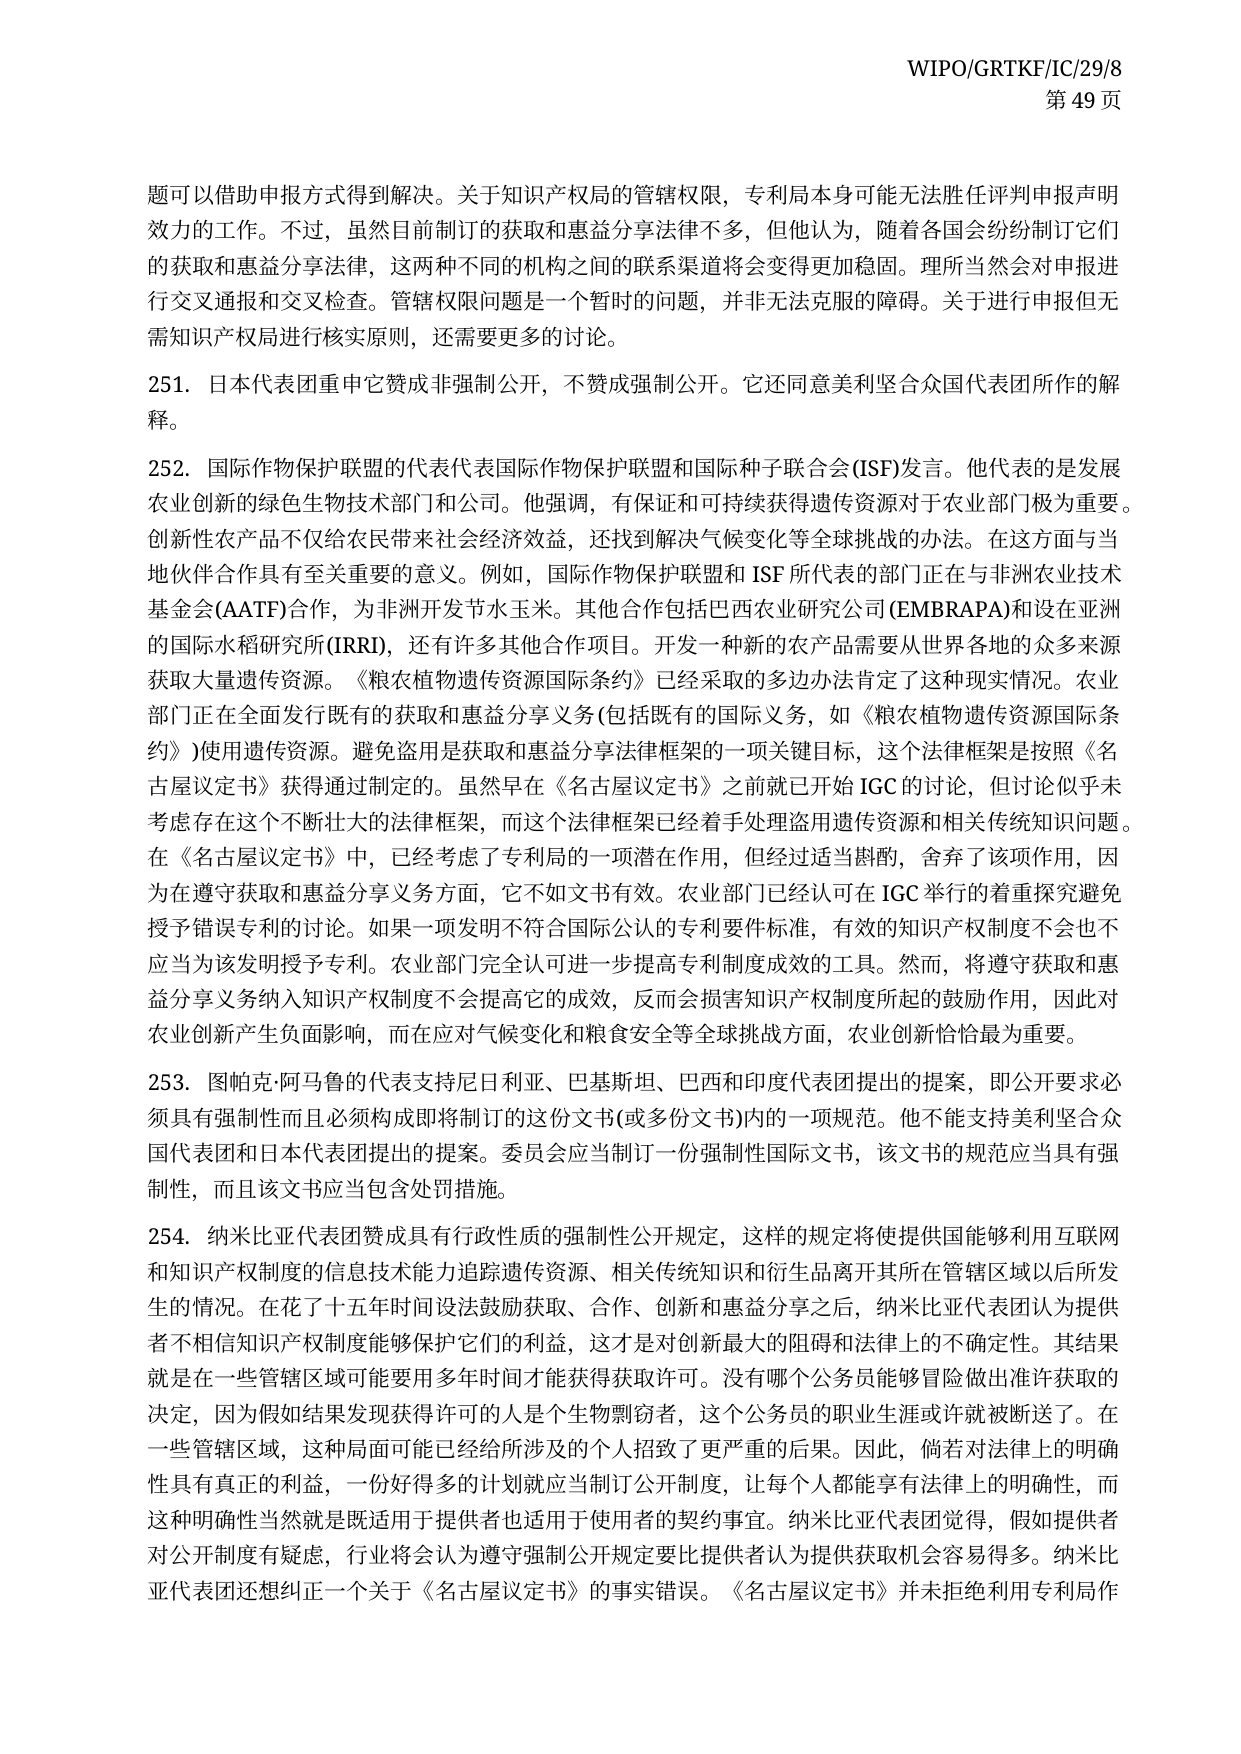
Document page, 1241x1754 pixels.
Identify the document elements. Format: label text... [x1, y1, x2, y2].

list 国际作物保护联盟的代表代表国际作物保护联盟和国际种子联合会(ISF)发言。他代表的是发展农业创新的绿色生物技术部门和公司。他强调，有保证和可持续获得遗传资源对于农业部门极为重要。创新性农产品不仅给农民带来社会经济效益，还找到解决气候变化等全球挑战的办法。在这方面与当地伙伴合作具有至关重要的意义。例如，国际作物保护联盟和ISF所代表的部门正在与非洲农业技术基金会(AATF)合作，为非洲开发节水玉米。其他合作包括巴西农业研究公司(EMBRAPA)和设在亚洲的国际水稻研究所(IRRI)，还有许多其他合作项目。开发一种新的农产品需要从世界各地的众多来源获取大量遗传资源。《粮农植物遗传资源国际条约》已经采取的多边办法肯定了这种现实情况。农业部门正在全面发行既有的获取和惠益分享义务(包括既有的国际义务，如《粮农植物遗传资源国际条约》)使用遗传资源。避免盗用是获取和惠益分享法律框架的一项关键目标，这个法律框架是按照《名古屋议定书》获得通过制定的。虽然早在《名古屋议定书》之前就已开始IGC的讨论，但讨论似乎未考虑存在这个不断壮大的法律框架，而这个法律框架已经着手处理盗用遗传资源和相关传统知识问题。在《名古屋议定书》中，已经考虑了专利局的一项潜在作用，但经过适当斟酌，舍弃了该项作用，因为在遵守获取和惠益分享义务方面，它不如文书有效。农业部门已经认可在IGC举行的着重探究避免授予错误专利的讨论。如果一项发明不符合国际公认的专利要件标准，有效的知识产权制度不会也不应当为该发明授予专利。农业部门完全认可进一步提高专利制度成效的工具。然而，将遵守获取和惠益分享义务纳入知识产权制度不会提高它的成效，反而会损害知识产权制度所起的鼓励作用，因此对农业创新产生负面影响，而在应对气候变化和粮食安全等全球挑战方面，农业创新恰恰最为重要。 [148, 447, 1122, 1049]
list 图帕克·阿马鲁的代表支持尼日利亚、巴基斯坦、巴西和印度代表团提出的提案，即公开要求必须具有强制性而且必须构成即将制订的这份文书(或多份文书)内的一项规范。他不能支持美利坚合众国代表团和日本代表团提出的提案。委员会应当制订一份强制性国际文书，该文书的规范应当具有强制性，而且该文书应当包含处罚措施。 [148, 1062, 1122, 1203]
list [148, 174, 1122, 351]
list 日本代表团重申它赞成非强制公开，不赞成强制公开。它还同意美利坚合众国代表团所作的解释。 [148, 364, 1122, 434]
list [148, 1216, 1122, 1605]
